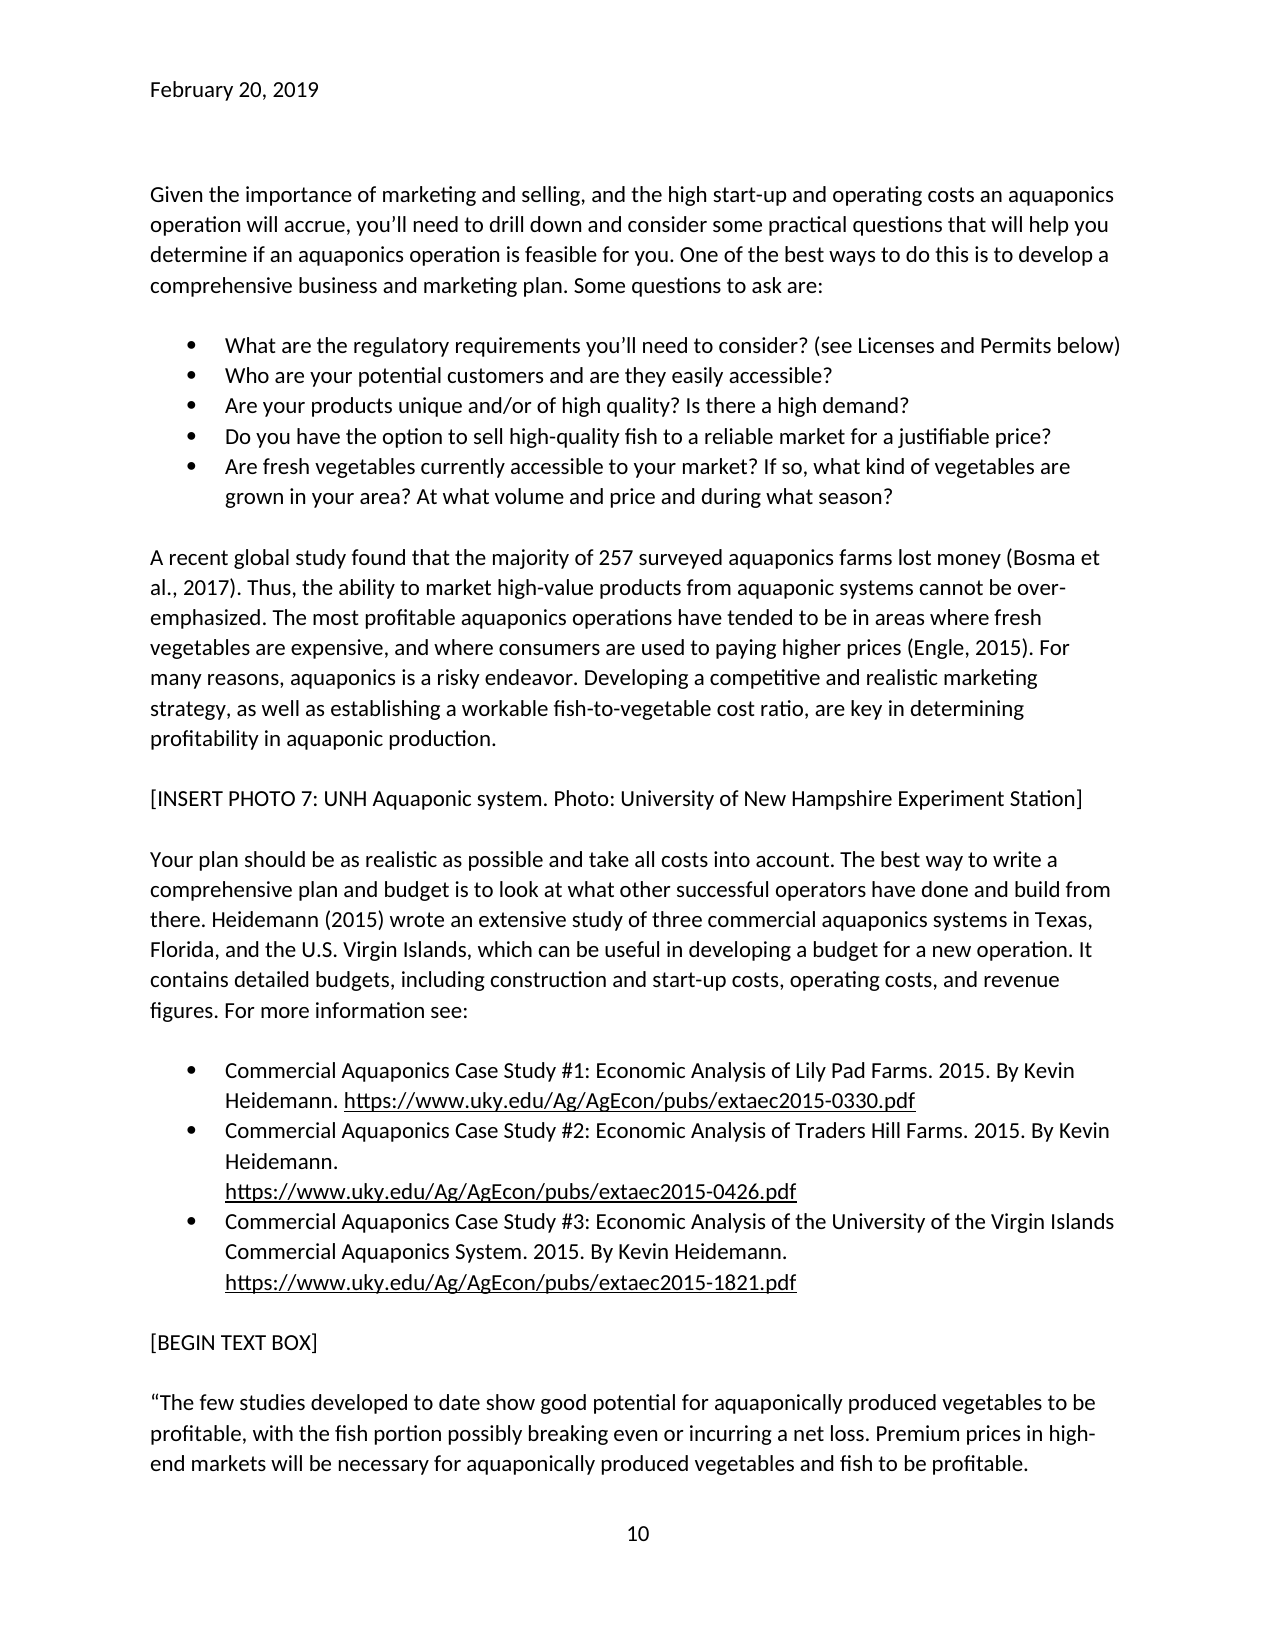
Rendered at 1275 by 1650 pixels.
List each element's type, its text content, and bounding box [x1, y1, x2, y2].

text A recent global study found that the majority of 257 surveyed aquaponics farms lost money (Bosma et al., 2017). Thus, the ability to market high-value products from aquaponic systems cannot be over-emphasized. The most profitable aquaponics operations have tended to be in areas where fresh vegetables are expensive, and where consumers are used to paying higher prices (Engle, 2015). For many reasons, aquaponics is a risky endeavor. Developing a competitive and realistic marketing strategy, as well as establishing a workable fish-to-vegetable cost ratio, are key in determining profitability in aquaponic production. [150, 543, 1125, 752]
list https://www.uky.edu/Ag/AgEcon/pubs/extaec2015-0426.pdf [225, 1177, 1125, 1205]
list Do you have the option to sell high-quality fish to a reliable market for a justifiable price? [187, 422, 1125, 450]
text [BEGIN TEXT BOX] [150, 1328, 1125, 1356]
list Are your products unique and/or of high quality? Is there a high demand? [187, 392, 1125, 420]
list Commercial Aquaponics Case Study #1: Economic Analysis of Lily Pad Farms. 2015. By Kevin Heidemann. https://www.uky.edu/Ag/AgEcon/pubs/extaec2015-0330.pdf [187, 1056, 1125, 1114]
text [INSERT PHOTO 7: UNH Aquaponic system. Photo: University of New Hampshire Experiment Station] [150, 784, 1125, 812]
list https://www.uky.edu/Ag/AgEcon/pubs/extaec2015-1821.pdf [225, 1268, 1125, 1296]
list Commercial Aquaponics Case Study #3: Economic Analysis of the University of the Virgin Islands Commercial Aquaponics System. 2015. By Kevin Heidemann. [187, 1207, 1125, 1266]
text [150, 1388, 1125, 1477]
list Commercial Aquaponics Case Study #2: Economic Analysis of Traders Hill Farms. 2015. By Kevin Heidemann. [187, 1117, 1125, 1175]
list Who are your potential customers and are they easily accessible? [187, 361, 1125, 389]
list Are fresh vegetables currently accessible to your market? If so, what kind of vegetables are grown in your area? At what volume and price and during what season? [187, 452, 1125, 510]
text Your plan should be as realistic as possible and take all costs into account. The best way to write a comprehensive plan and budget is to look at what other successful operators have done and build from there. Heidemann (2015) wrote an extensive study of three commercial aquaponics systems in Texas, Florida, and the U.S. Virgin Islands, which can be useful in developing a budget for a new operation. It contains detailed budgets, including construction and start-up costs, operating costs, and revenue figures. For more information see: [150, 845, 1125, 1024]
text Given the importance of marketing and selling, and the high start-up and operating costs an aquaponics operation will accrue, you’ll need to drill down and consider some practical questions that will help you determine if an aquaponics operation is feasible for you. One of the best ways to do this is to develop a comprehensive business and marketing plan. Some questions to ask are: [150, 180, 1125, 299]
list What are the regulatory requirements you’ll need to consider? (see Licenses and Permits below) [187, 331, 1125, 359]
